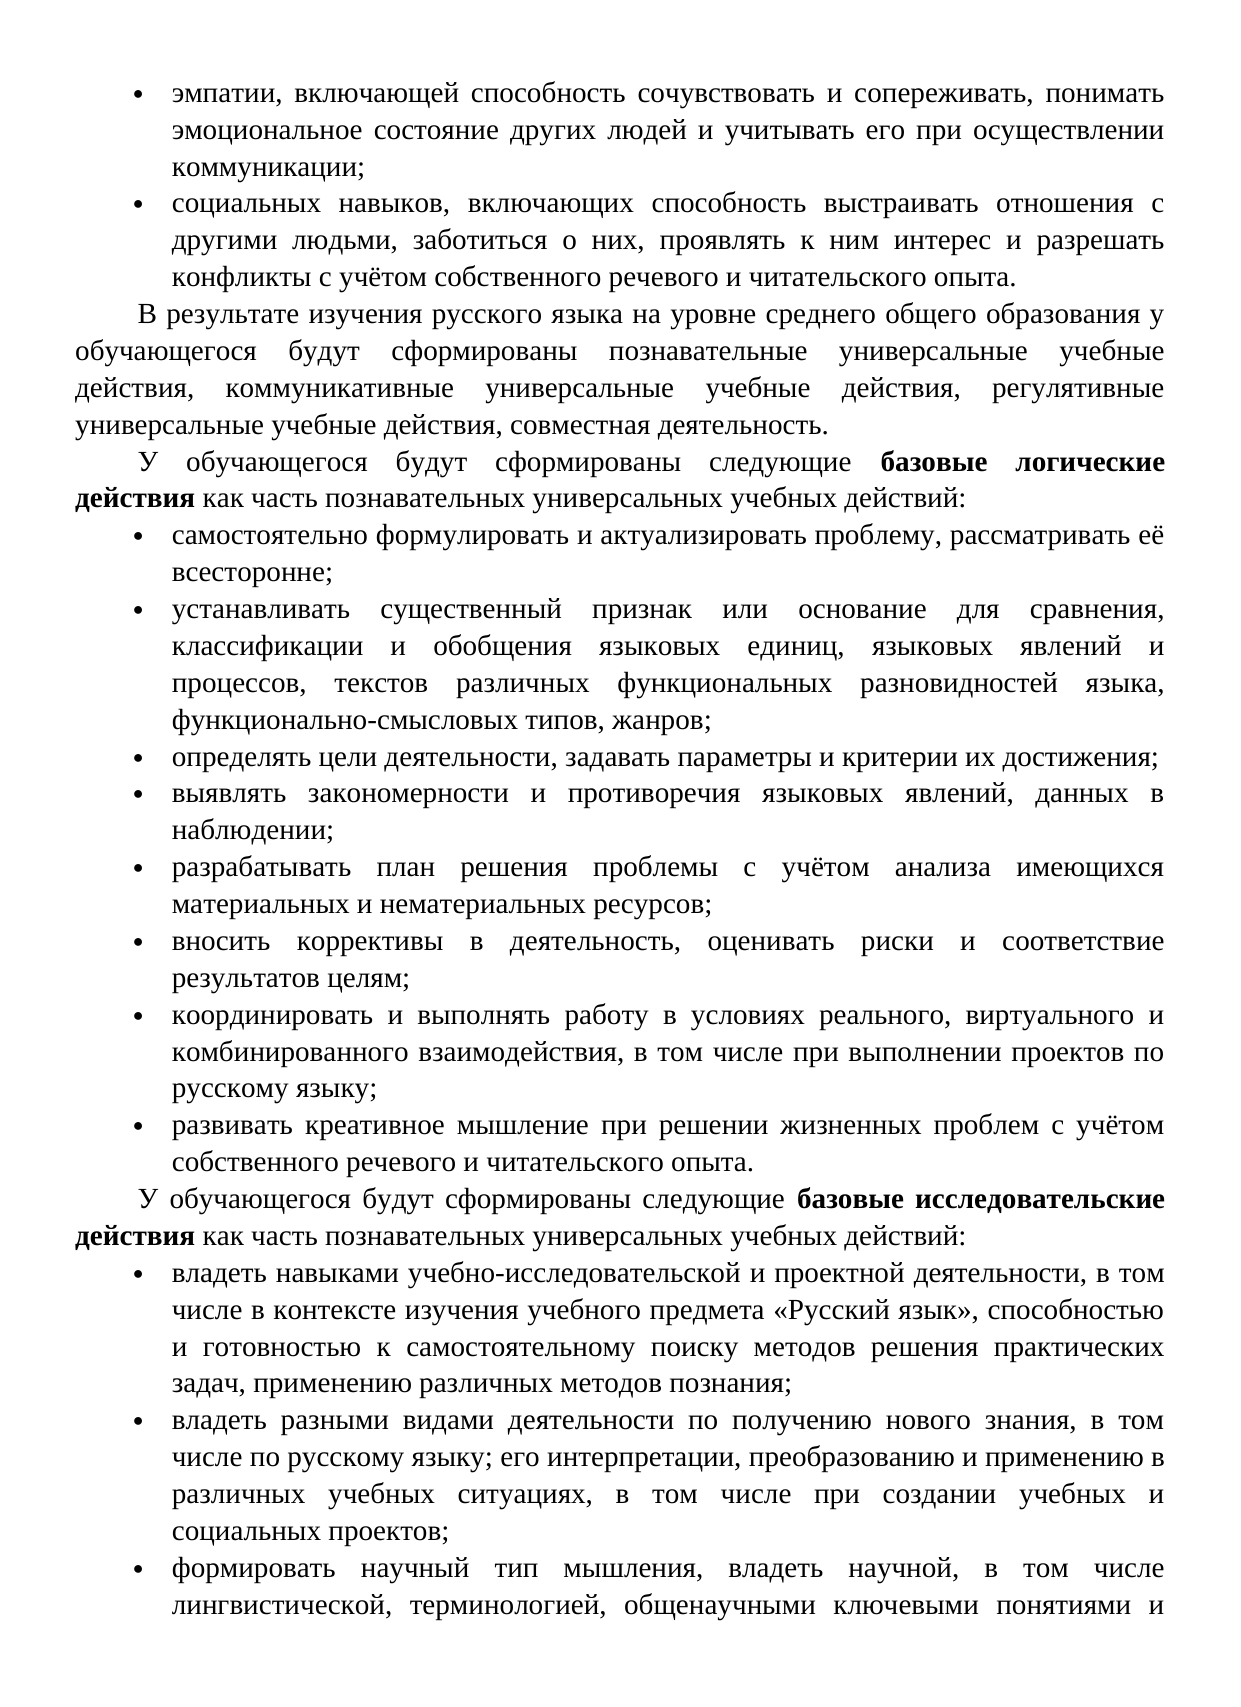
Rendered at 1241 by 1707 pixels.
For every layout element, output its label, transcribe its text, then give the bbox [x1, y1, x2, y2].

list эмпатии, включающей способность сочувствовать и сопереживать, понимать эмоциональное состояние других людей и учитывать его при осуществлении коммуникации; [134, 75, 1165, 182]
list вносить коррективы в деятельность, оценивать риски и соответствие результатов целям; [134, 923, 1165, 993]
list выявлять закономерности и противоречия языковых явлений, данных в наблюдении; [134, 776, 1165, 846]
list владеть навыками учебно-исследовательской и проектной деятельности, в том числе в контексте изучения учебного предмета «Русский язык», способностью и готовностью к самостоятельному поиску методов решения практических задач, применению различных методов познания; [134, 1255, 1165, 1399]
text У обучающегося будут сформированы следующие базовые логические действия как часть познавательных универсальных учебных действий: [75, 444, 1165, 514]
list разрабатывать план решения проблемы с учётом анализа имеющихся материальных и нематериальных ресурсов; [134, 849, 1165, 920]
text В результате изучения русского языка на уровне среднего общего образования у обучающегося будут сформированы познавательные универсальные учебные действия, коммуникативные универсальные учебные действия, регулятивные универсальные учебные действия, совместная деятельность. [75, 296, 1165, 440]
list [134, 1550, 1165, 1620]
list самостоятельно формулировать и актуализировать проблему, рассматривать её всесторонне; [134, 517, 1165, 588]
list социальных навыков, включающих способность выстраивать отношения с другими людьми, заботиться о них, проявлять к ним интерес и разрешать конфликты с учётом собственного речевого и читательского опыта. [134, 186, 1165, 293]
list определять цели деятельности, задавать параметры и критерии их достижения; [134, 739, 1165, 772]
text У обучающегося будут сформированы следующие базовые исследовательские действия как часть познавательных универсальных учебных действий: [75, 1181, 1165, 1252]
list устанавливать существенный признак или основание для сравнения, классификации и обобщения языковых единиц, языковых явлений и процессов, текстов различных функциональных разновидностей языка, функционально-смысловых типов, жанров; [134, 591, 1165, 735]
list координировать и выполнять работу в условиях реального, виртуального и комбинированного взаимодействия, в том числе при выполнении проектов по русскому языку; [134, 997, 1165, 1104]
list владеть разными видами деятельности по получению нового знания, в том числе по русскому языку; его интерпретации, преобразованию и применению в различных учебных ситуациях, в том числе при создании учебных и социальных проектов; [134, 1402, 1165, 1547]
list развивать креативное мышление при решении жизненных проблем с учётом собственного речевого и читательского опыта. [134, 1107, 1165, 1178]
